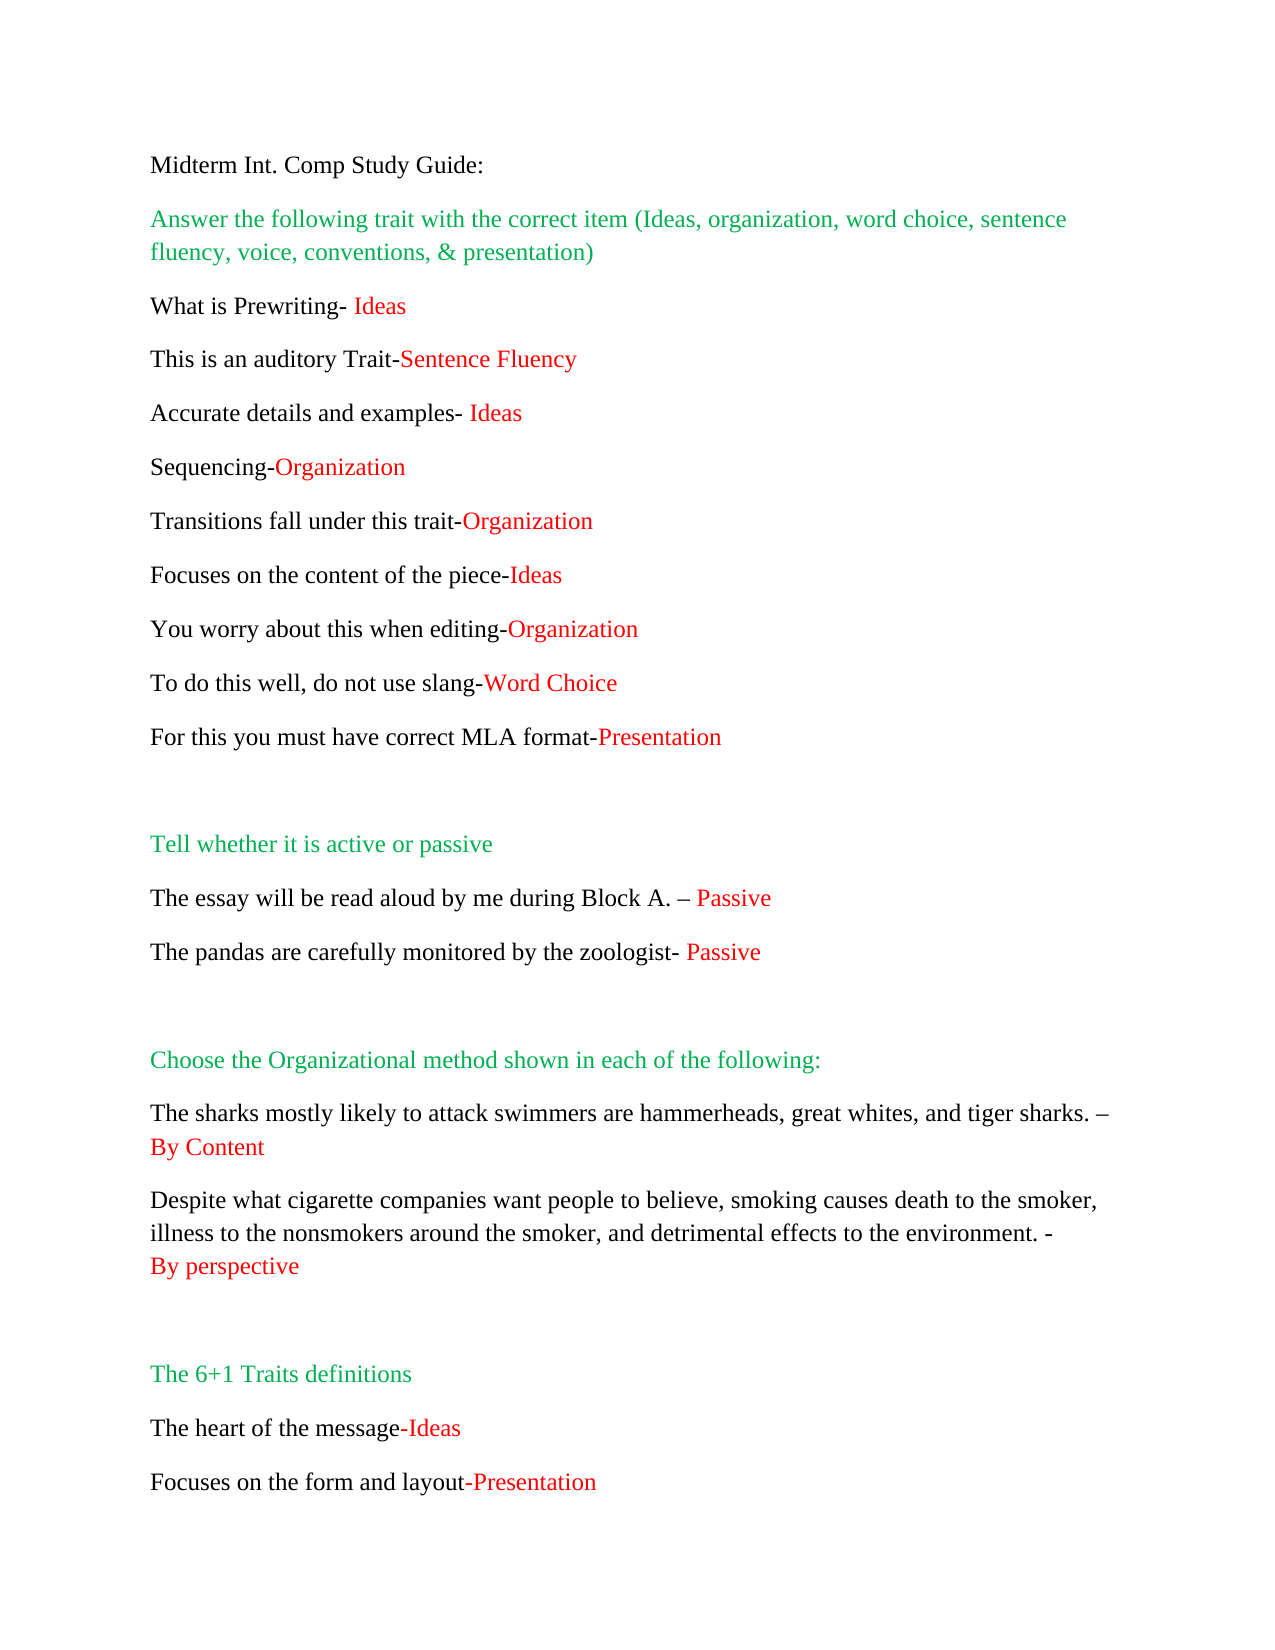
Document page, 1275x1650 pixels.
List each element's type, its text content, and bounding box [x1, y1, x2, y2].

text Answer the following trait with the correct item (Ideas, organization, word choice, sentence fluency, voice, conventions, & presentation) [150, 204, 1125, 266]
text Midterm Int. Comp Study Guide: [150, 150, 1125, 179]
text What is Prewriting- Ideas [150, 291, 1125, 319]
text Tell whether it is active or passive [150, 829, 1125, 858]
text Focuses on the form and layout-Presentation [150, 1467, 1125, 1496]
text Transitions fall under this trait-Organization [150, 506, 1125, 535]
text The essay will be read aloud by me during Block A. – Passive [150, 883, 1125, 912]
text The pandas are carefully monitored by the zoologist- Passive [150, 937, 1125, 966]
text To do this well, do not use slang-Word Choice [150, 668, 1125, 696]
text Focuses on the content of the piece-Ideas [150, 560, 1125, 589]
text The heart of the message-Ideas [150, 1413, 1125, 1442]
text This is an auditory Trait-Sentence Fluency [150, 344, 1125, 373]
text For this you must have correct MLA format-Presentation [150, 722, 1125, 750]
text The sharks mostly likely to attack swimmers are hammerheads, great whites, and tiger sharks. –By Content [150, 1098, 1125, 1160]
text Choose the Organizational method shown in each of the following: [150, 1045, 1125, 1073]
text Accurate details and examples- Ideas [150, 398, 1125, 427]
text Despite what cigarette companies want people to believe, smoking causes death to the smoker, illness to the nonsmokers around the smoker, and detrimental effects to the environment. - By perspective [150, 1185, 1125, 1280]
text The 6+1 Traits definitions [150, 1359, 1125, 1388]
text You worry about this when editing-Organization [150, 614, 1125, 643]
text Sequencing-Organization [150, 452, 1125, 481]
